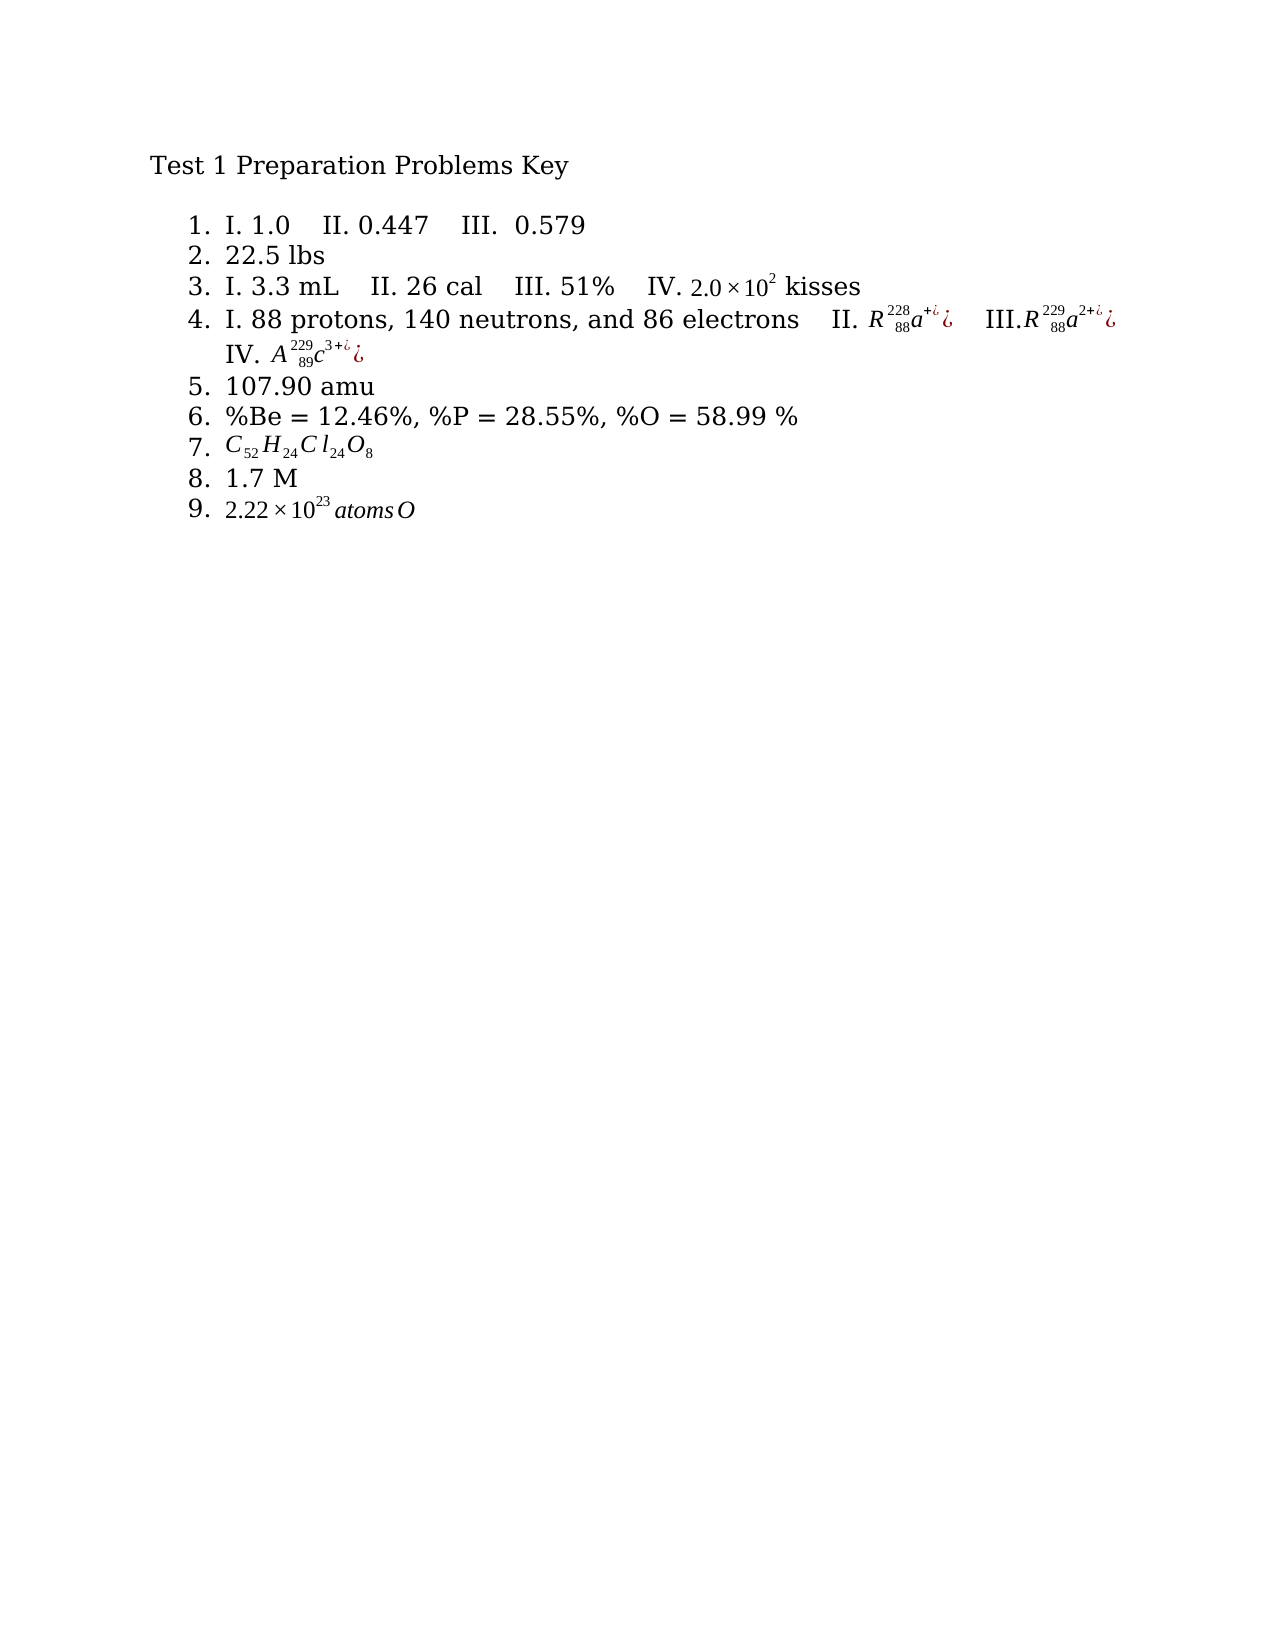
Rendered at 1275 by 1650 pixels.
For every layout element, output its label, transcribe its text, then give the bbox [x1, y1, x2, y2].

list 107.90 amu [187, 371, 1125, 401]
list 1.7 M [187, 462, 1125, 492]
text Test 1 Preparation Problems Key [150, 150, 1125, 180]
list %Be = 12.46%, %P = 28.55%, %O = 58.99 % [187, 401, 1125, 431]
list I. 3.3 mL II. 26 cal III. 51% IV. kisses [187, 270, 1125, 301]
list 22.5 lbs [187, 240, 1125, 270]
list I. 1.0 II. 0.447 III. 0.579 [187, 210, 1125, 240]
list I. 88 protons, 140 neutrons, and 86 electrons II. III. IV. [187, 301, 1125, 371]
